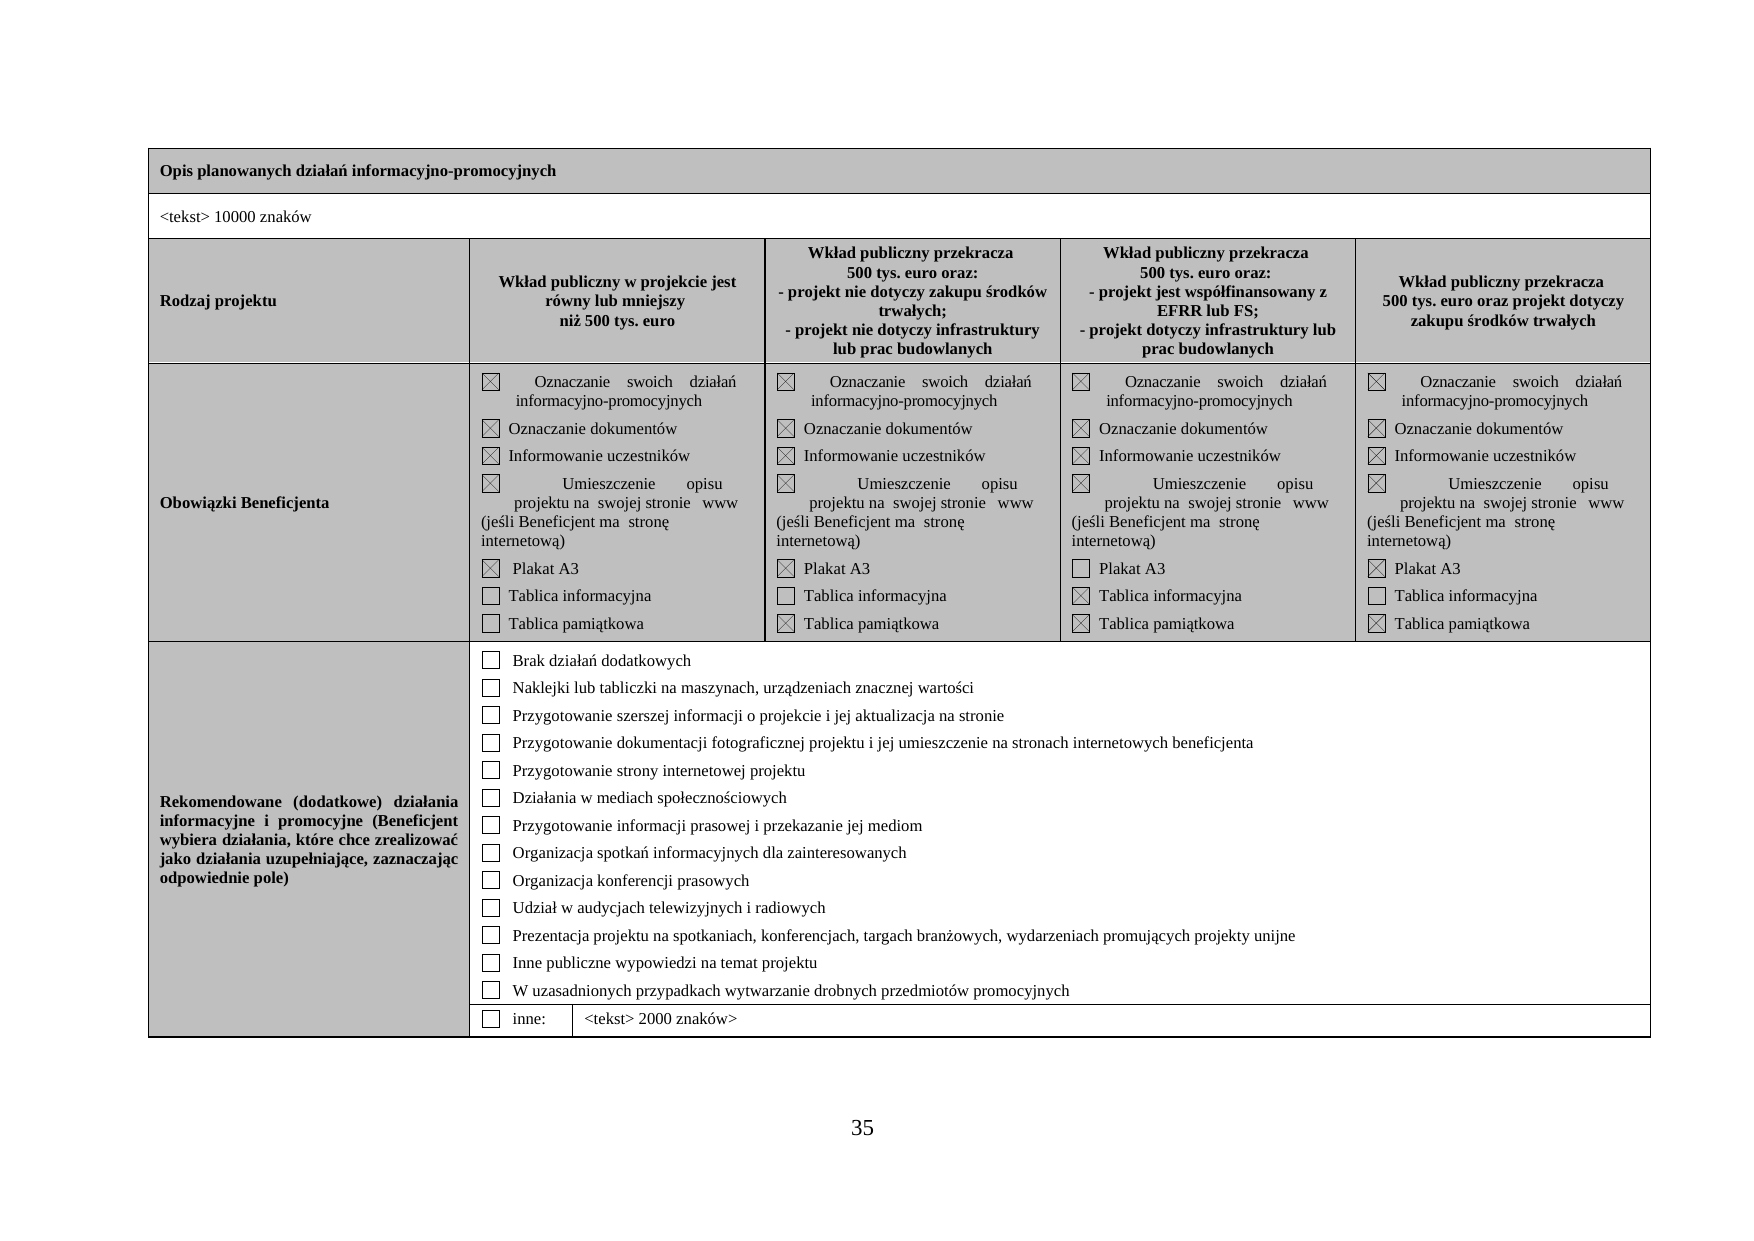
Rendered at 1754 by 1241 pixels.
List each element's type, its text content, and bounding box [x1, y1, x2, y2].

table_cell Oznaczanie swoich działań informacyjno-promocyjnych Oznaczanie dokumentów Informowanie uczestników Umieszczenie opisu projektu na swojej stronie www (jeśli Beneficjent ma stronę internetową) Plakat A3 Tablica informacyjna Tablica pamiątkowa [1356, 364, 1650, 641]
table_cell Obowiązki Beneficjenta [149, 364, 469, 641]
table_cell Oznaczanie swoich działań informacyjno-promocyjnych Oznaczanie dokumentów Informowanie uczestników Umieszczenie opisu projektu na swojej stronie www (jeśli Beneficjent ma stronę internetową) Plakat A3 Tablica informacyjna Tablica pamiątkowa [1061, 364, 1355, 641]
table_cell <tekst> 2000 znaków> [573, 1005, 1650, 1036]
table_cell Wkład publiczny w projekcie jest równy lub mniejszy niż 500 tys. euro [470, 239, 764, 362]
table_cell <tekst> 10000 znaków [149, 194, 1650, 238]
table_cell Wkład publiczny przekracza 500 tys. euro oraz: - projekt nie dotyczy zakupu środków trwałych; - projekt nie dotyczy infrastruktury lub prac budowlanych [766, 239, 1060, 362]
table_cell Wkład publiczny przekracza 500 tys. euro oraz projekt dotyczy zakupu środków trwałych [1356, 239, 1650, 362]
table_cell Oznaczanie swoich działań informacyjno-promocyjnych Oznaczanie dokumentów Informowanie uczestników Umieszczenie opisu projektu na swojej stronie www (jeśli Beneficjent ma stronę internetową) Plakat A3 Tablica informacyjna Tablica pamiątkowa [766, 364, 1060, 641]
table_cell Wkład publiczny przekracza 500 tys. euro oraz: - projekt jest współfinansowany z EFRR lub FS; - projekt dotyczy infrastruktury lub prac budowlanych [1061, 239, 1355, 362]
table_cell Oznaczanie swoich działań informacyjno-promocyjnych Oznaczanie dokumentów Informowanie uczestników Umieszczenie opisu projektu na swojej stronie www (jeśli Beneficjent ma stronę internetową) Plakat A3 Tablica informacyjna Tablica pamiątkowa [470, 364, 764, 641]
table_header Opis planowanych działań informacyjno-promocyjnych [149, 149, 1650, 193]
table_cell Rekomendowane (dodatkowe) działania informacyjne i promocyjne (Beneficjent wybiera działania, które chce zrealizować jako działania uzupełniające, zaznaczając odpowiednie pole) [149, 642, 469, 1036]
table_cell inne: [470, 1005, 572, 1036]
table_cell Rodzaj projektu [149, 239, 469, 362]
table_cell Brak działań dodatkowych Naklejki lub tabliczki na maszynach, urządzeniach znacznej wartości Przygotowanie szerszej informacji o projekcie i jej aktualizacja na stronie Przygotowanie dokumentacji fotograficznej projektu i jej umieszczenie na stronach internetowych beneficjenta Przygotowanie strony internetowej projektu Działania w mediach społecznościowych Przygotowanie informacji prasowej i przekazanie jej mediom Organizacja spotkań informacyjnych dla zainteresowanych Organizacja konferencji prasowych Udział w audycjach telewizyjnych i radiowych Prezentacja projektu na spotkaniach, konferencjach, targach branżowych, wydarzeniach promujących projekty unijne Inne publiczne wypowiedzi na temat projektu W uzasadnionych przypadkach wytwarzanie drobnych przedmiotów promocyjnych [470, 642, 1650, 1004]
